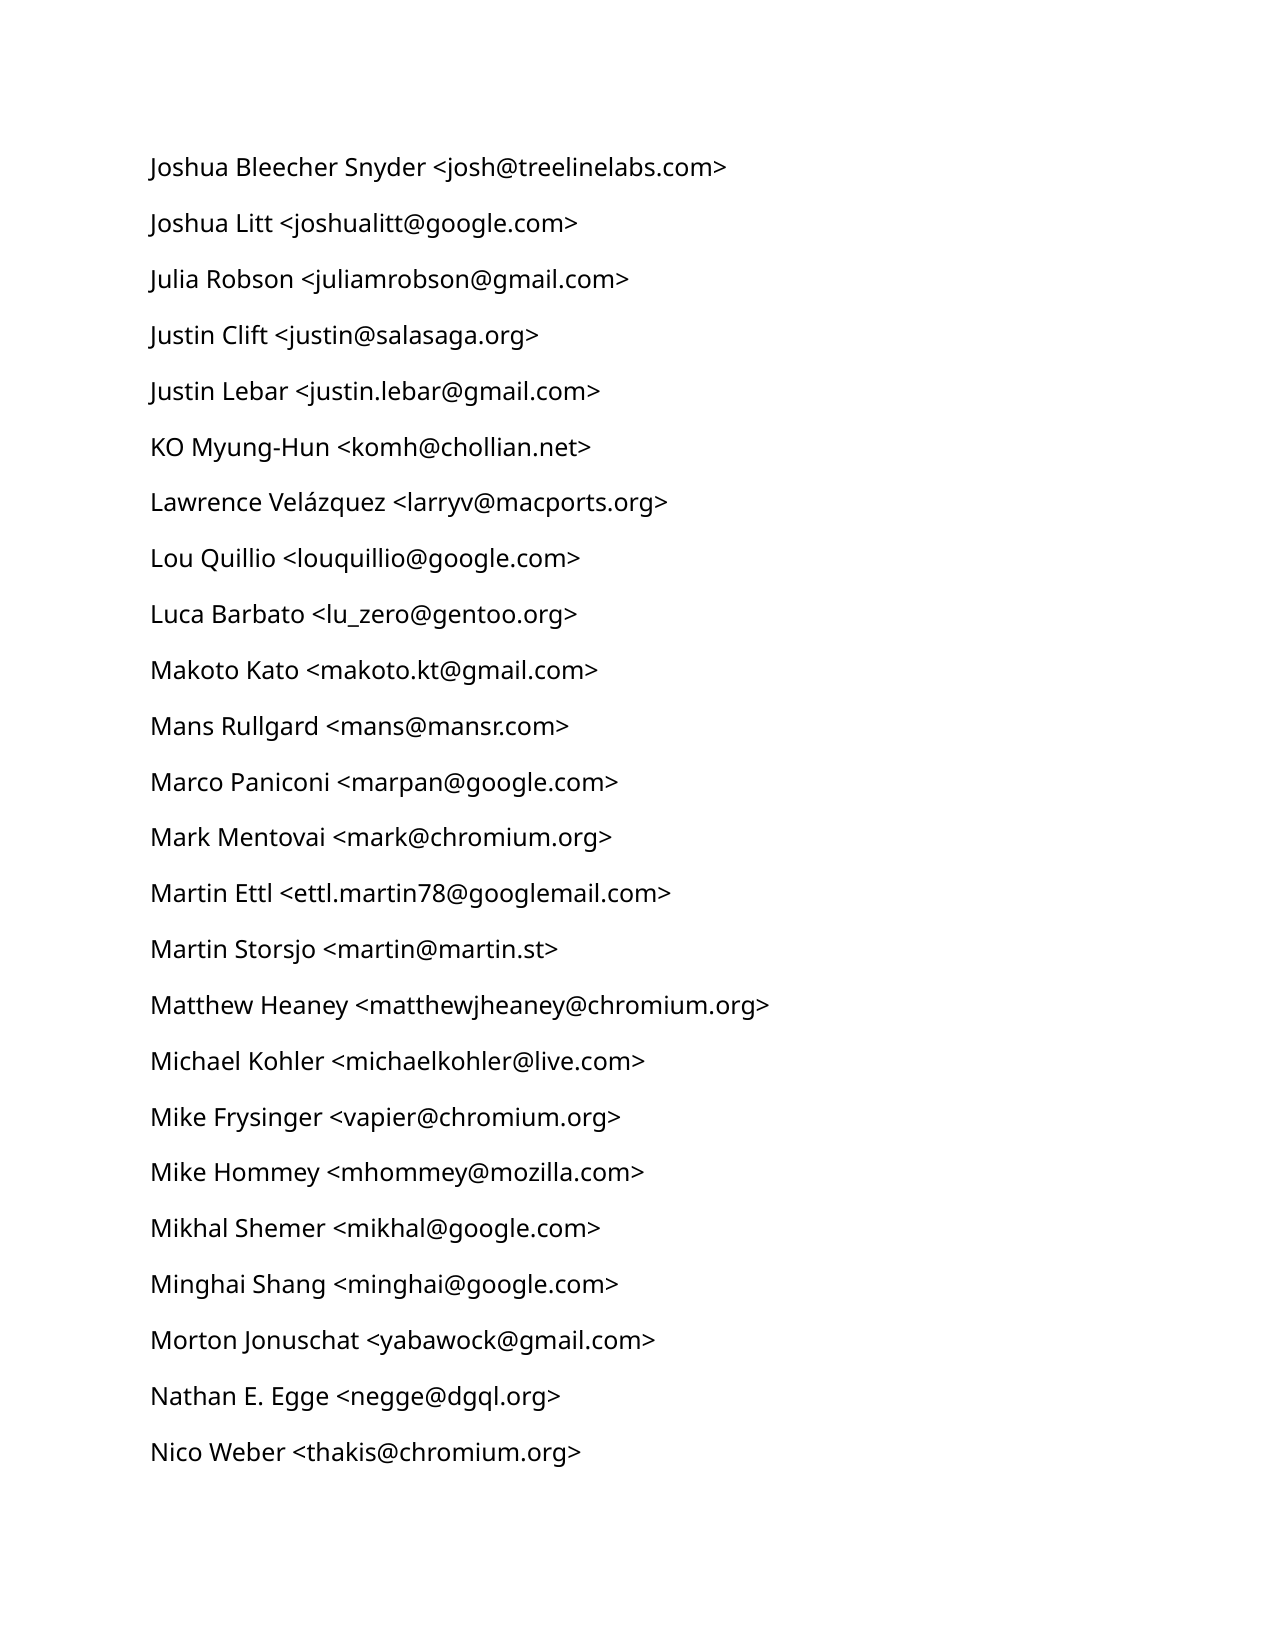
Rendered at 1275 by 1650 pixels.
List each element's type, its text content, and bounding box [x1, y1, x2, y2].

text Julia Robson <juliamrobson@gmail.com> [150, 262, 1125, 296]
text Michael Kohler <michaelkohler@live.com> [150, 1043, 1125, 1077]
text Nico Weber <thakis@chromium.org> [150, 1434, 1125, 1468]
text Mike Hommey <mhommey@mozilla.com> [150, 1155, 1125, 1189]
text Minghai Shang <minghai@google.com> [150, 1267, 1125, 1301]
text Luca Barbato <lu_zero@gentoo.org> [150, 597, 1125, 631]
text Nathan E. Egge <negge@dgql.org> [150, 1378, 1125, 1412]
text Morton Jonuschat <yabawock@gmail.com> [150, 1322, 1125, 1357]
text Lawrence Velázquez <larryv@macports.org> [150, 485, 1125, 519]
text Justin Lebar <justin.lebar@gmail.com> [150, 373, 1125, 407]
text Joshua Bleecher Snyder <josh@treelinelabs.com> [150, 150, 1125, 184]
text Mike Frysinger <vapier@chromium.org> [150, 1099, 1125, 1133]
text Matthew Heaney <matthewjheaney@chromium.org> [150, 987, 1125, 1022]
text Martin Ettl <ettl.martin78@googlemail.com> [150, 876, 1125, 910]
text Makoto Kato <makoto.kt@gmail.com> [150, 652, 1125, 687]
text Justin Clift <justin@salasaga.org> [150, 317, 1125, 352]
text Marco Paniconi <marpan@google.com> [150, 764, 1125, 798]
text Mark Mentovai <mark@chromium.org> [150, 820, 1125, 854]
text KO Myung-Hun <komh@chollian.net> [150, 429, 1125, 463]
text Mans Rullgard <mans@mansr.com> [150, 708, 1125, 742]
text Lou Quillio <louquillio@google.com> [150, 541, 1125, 575]
text Mikhal Shemer <mikhal@google.com> [150, 1211, 1125, 1245]
text Martin Storsjo <martin@martin.st> [150, 932, 1125, 966]
text Joshua Litt <joshualitt@google.com> [150, 206, 1125, 240]
